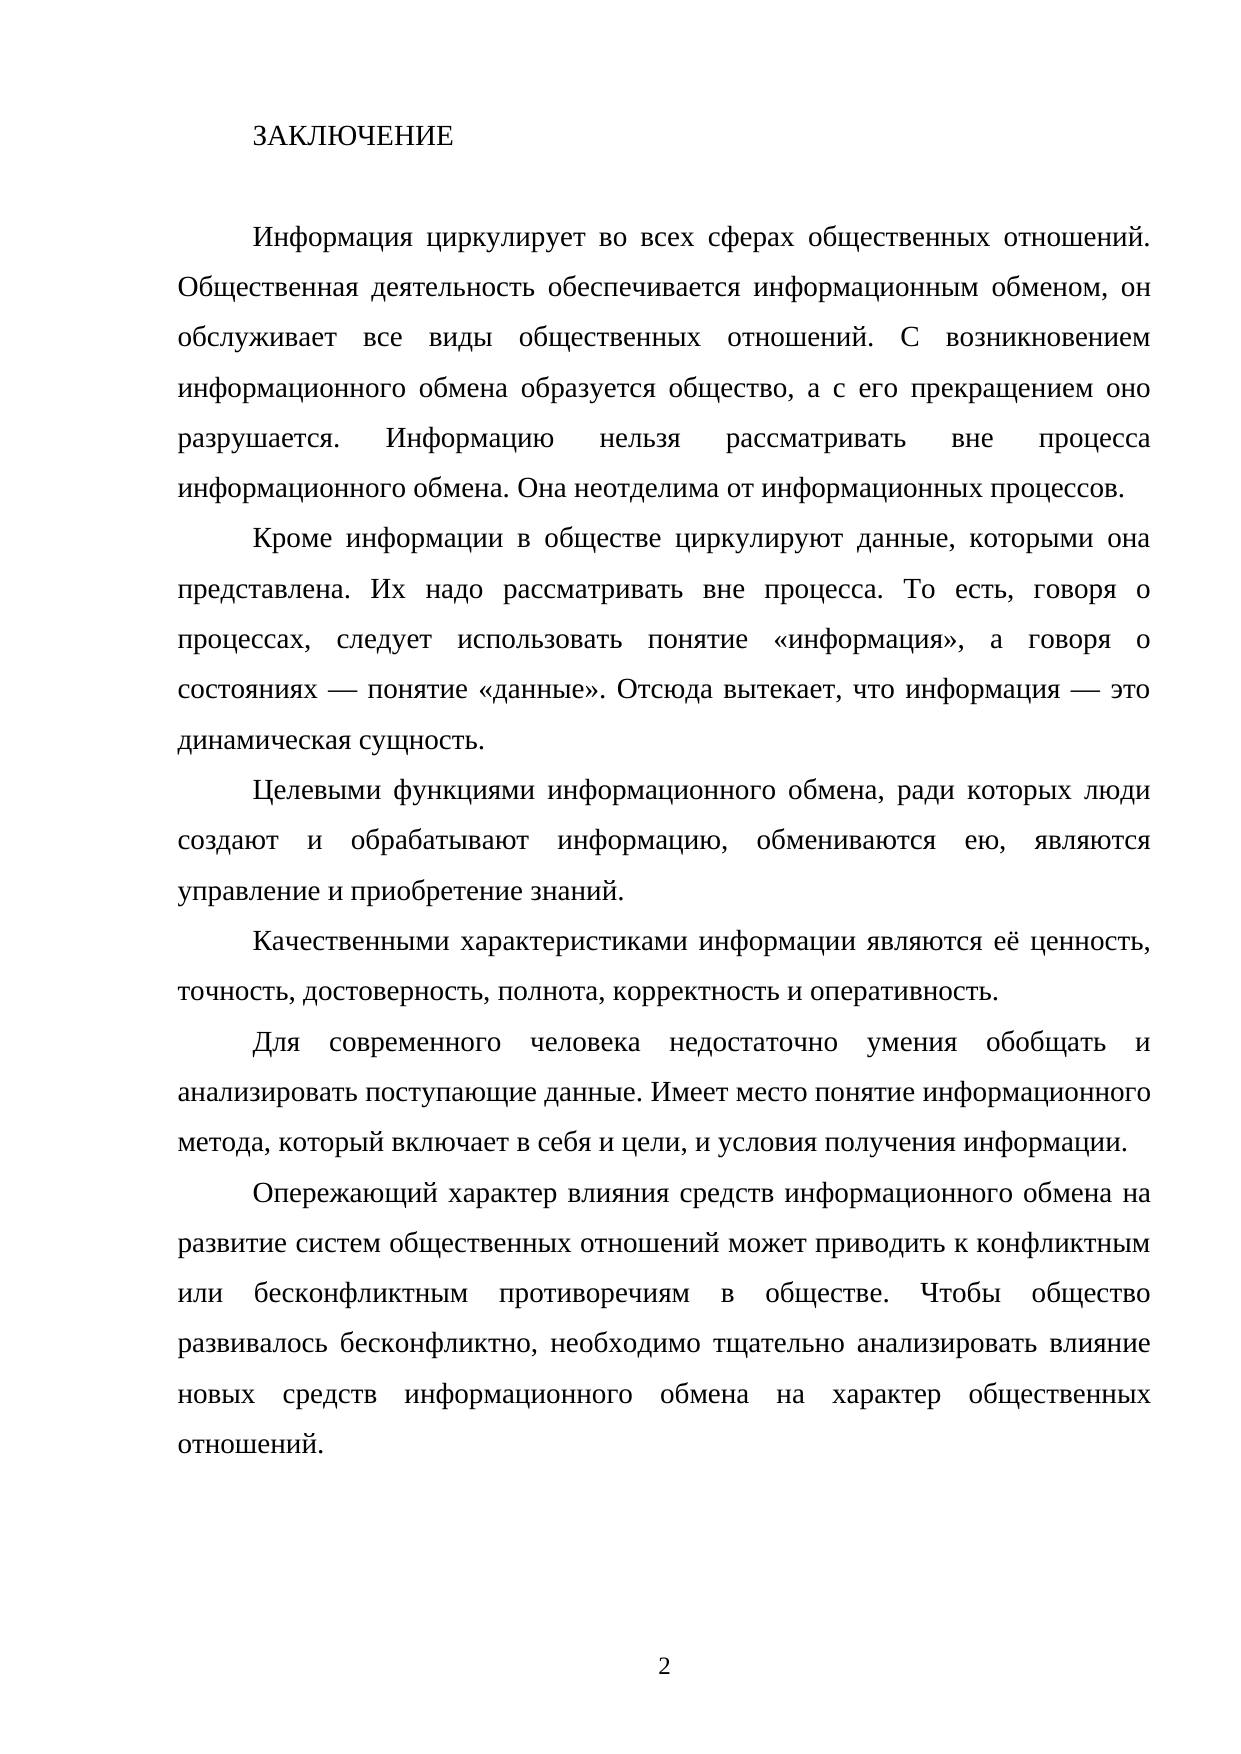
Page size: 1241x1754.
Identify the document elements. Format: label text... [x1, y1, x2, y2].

text ЗАКЛЮЧЕНИЕ [177, 118, 1152, 152]
text Опережающий характер влияния средств информационного обмена на развитие систем общественных отношений может приводить к конфликтным или бесконфликтным противоречиям в обществе. Чтобы общество развивалось бесконфликтно, необходимо тщательно анализировать влияние новых средств информационного обмена на характер общественных отношений. [177, 1175, 1152, 1460]
text Кроме информации в обществе циркулируют данные, которыми она представлена. Их надо рассматривать вне процесса. То есть, говоря о процессах, следует использовать понятие «информация», а говоря о состояниях — понятие «данные». Отсюда вытекает, что информация — это динамическая сущность. [177, 521, 1152, 755]
text Целевыми функциями информационного обмена, ради которых люди создают и обрабатывают информацию, обмениваются ею, являются управление и приобретение знаний. [177, 772, 1152, 906]
text Для современного человека недостаточно умения обобщать и анализировать поступающие данные. Имеет место понятие информационного метода, который включает в себя и цели, и условия получения информации. [177, 1024, 1152, 1158]
text Информация циркулирует во всех сферах общественных отношений. Общественная деятельность обеспечивается информационным обменом, он обслуживает все виды общественных отношений. С возникновением информационного обмена образуется общество, а с его прекращением оно разрушается. Информацию нельзя рассматривать вне процесса информационного обмена. Она неотделима от информационных процессов. [177, 219, 1152, 504]
text Качественными характеристиками информации являются её ценность, точность, достоверность, полнота, корректность и оперативность. [177, 923, 1152, 1007]
